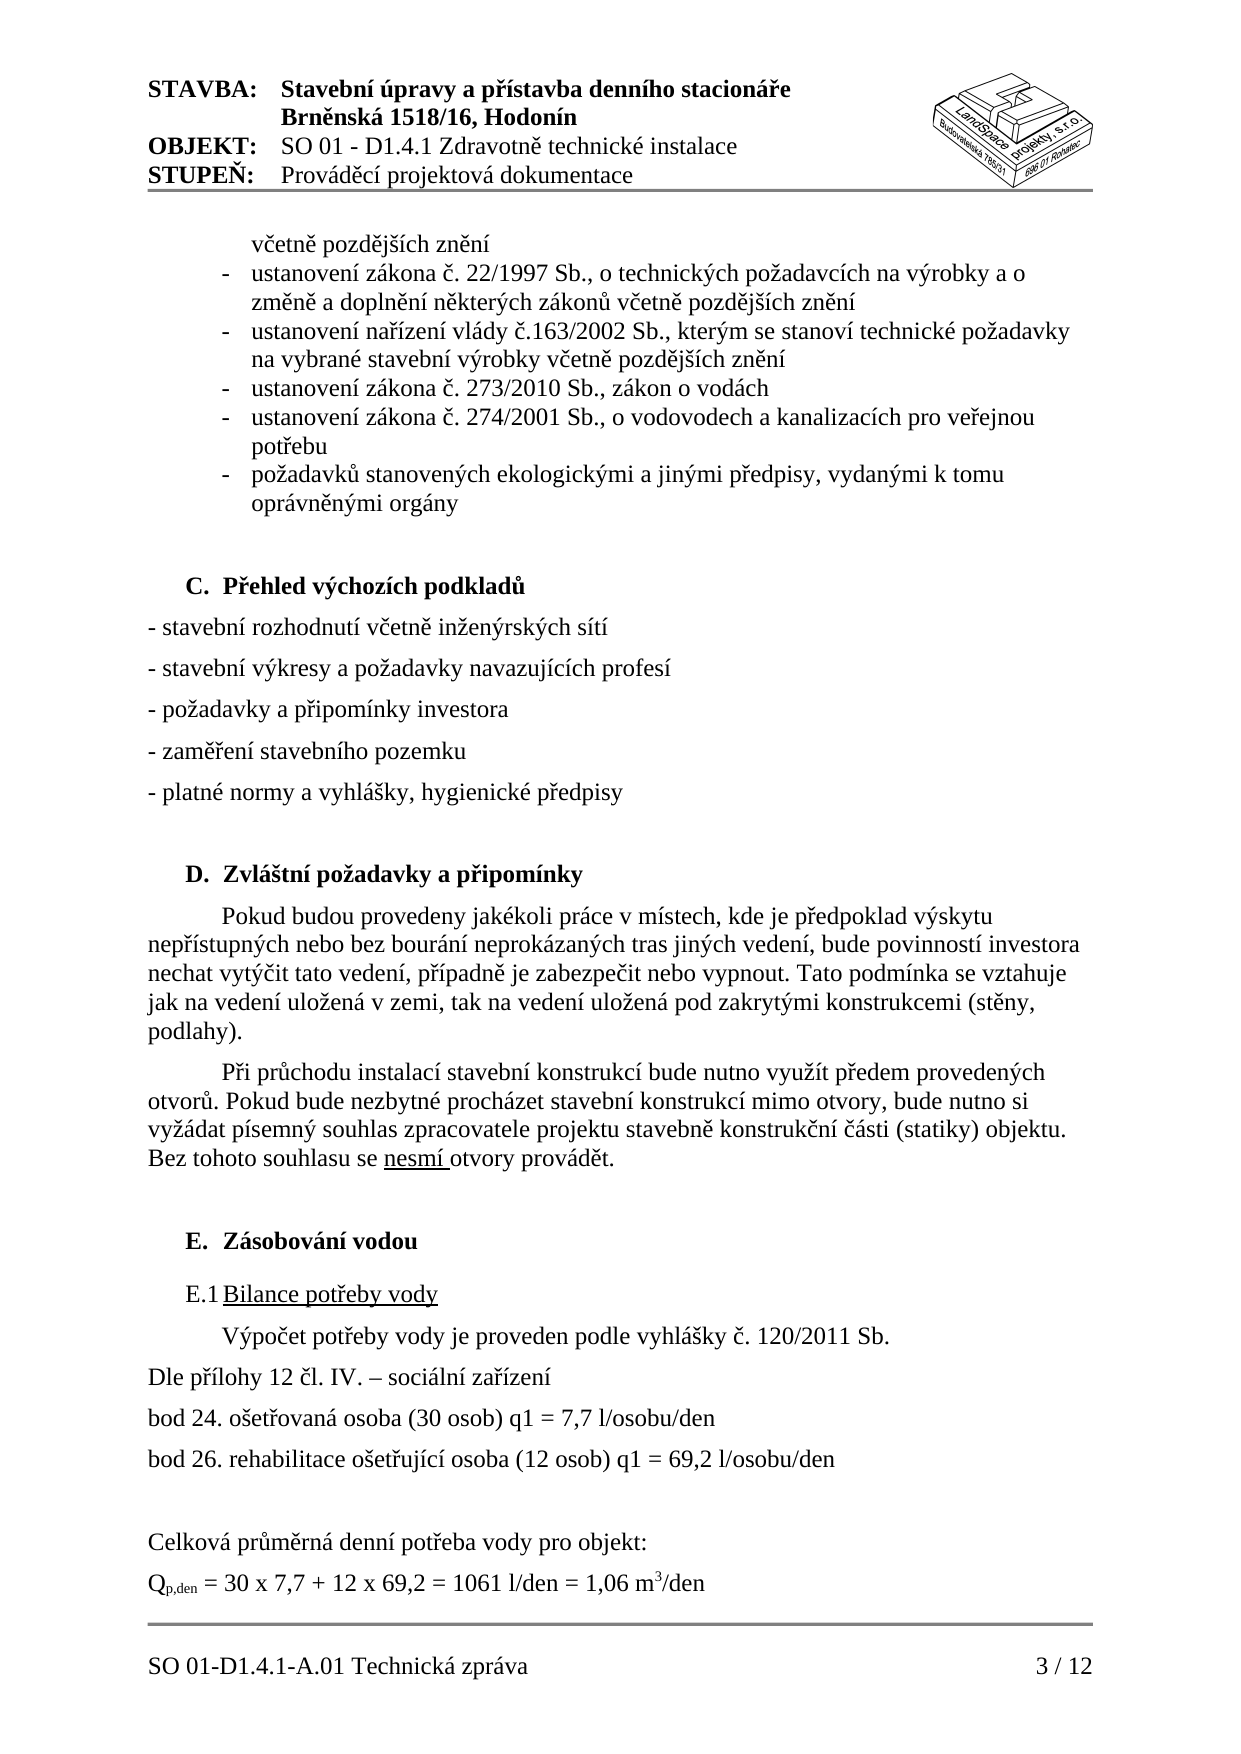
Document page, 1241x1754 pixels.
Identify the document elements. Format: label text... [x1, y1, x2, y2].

text - požadavků stanovených ekologickými a jinými předpisy, vydanými k tomu oprávněnými orgány [221, 459, 1093, 517]
text - ustanovení zákona č. 274/2001 Sb., o vodovodech a kanalizacích pro veřejnou potřebu [221, 402, 1093, 459]
text - ustanovení zákona č. 133/1985 Sb., o požární ochraně a vyhláška č. 246/2001 Sb. včetně pozdějších znění [221, 229, 1093, 258]
subtitle Zvláštní požadavky a připomínky [185, 859, 1093, 888]
subtitle Bilance potřeby vody [185, 1279, 1093, 1308]
subtitle Přehled výchozích podkladů [185, 571, 1093, 599]
text - zaměření stavebního pozemku [148, 736, 1093, 764]
text Při průchodu instalací stavební konstrukcí bude nutno využít předem provedených otvorů. Pokud bude nezbytné procházet stavební konstrukcí mimo otvory, bude nutno si vyžádat písemný souhlas zpracovatele projektu stavebně konstrukční části (statiky) objektu. Bez tohoto souhlasu se nesmí otvory provádět. [148, 1057, 1093, 1172]
text - platné normy a vyhlášky, hygienické předpisy [148, 777, 1093, 806]
text bod 24. ošetřovaná osoba (30 osob) q1 = 7,7 l/osobu/den [148, 1403, 1093, 1432]
text Dle přílohy 12 čl. IV. – sociální zařízení [148, 1362, 1093, 1391]
text Celková průměrná denní potřeba vody pro objekt: [148, 1527, 1093, 1556]
picture [932, 73, 1093, 188]
text - stavební výkresy a požadavky navazujících profesí [148, 653, 1093, 682]
text Pokud budou provedeny jakékoli práce v místech, kde je předpoklad výskytu nepřístupných nebo bez bourání neprokázaných tras jiných vedení, bude povinností investora nechat vytýčit tato vedení, případně je zabezpečit nebo vypnout. Tato podmínka se vztahuje jak na vedení uložená v zemi, tak na vedení uložená pod zakrytými konstrukcemi (stěny, podlahy). [148, 901, 1093, 1044]
text Výpočet potřeby vody je proveden podle vyhlášky č. 120/2011 Sb. [148, 1321, 1093, 1349]
text bod 26. rehabilitace ošetřující osoba (12 osob) q1 = 69,2 l/osobu/den [148, 1444, 1093, 1473]
text - požadavky a připomínky investora [148, 694, 1093, 723]
text - ustanovení zákona č. 22/1997 Sb., o technických požadavcích na výrobky a o změně a doplnění některých zákonů včetně pozdějších znění [221, 258, 1093, 316]
text - ustanovení zákona č. 273/2010 Sb., zákon o vodách [221, 373, 1093, 402]
text - ustanovení nařízení vlády č.163/2002 Sb., kterým se stanoví technické požadavky na vybrané stavební výrobky včetně pozdějších znění [221, 316, 1093, 373]
subtitle Zásobování vodou [185, 1226, 1093, 1254]
text - stavební rozhodnutí včetně inženýrských sítí [148, 612, 1093, 641]
text Qp,den = 30 x 7,7 + 12 x 69,2 = 1061 l/den = 1,06 m3/den [148, 1568, 1093, 1597]
